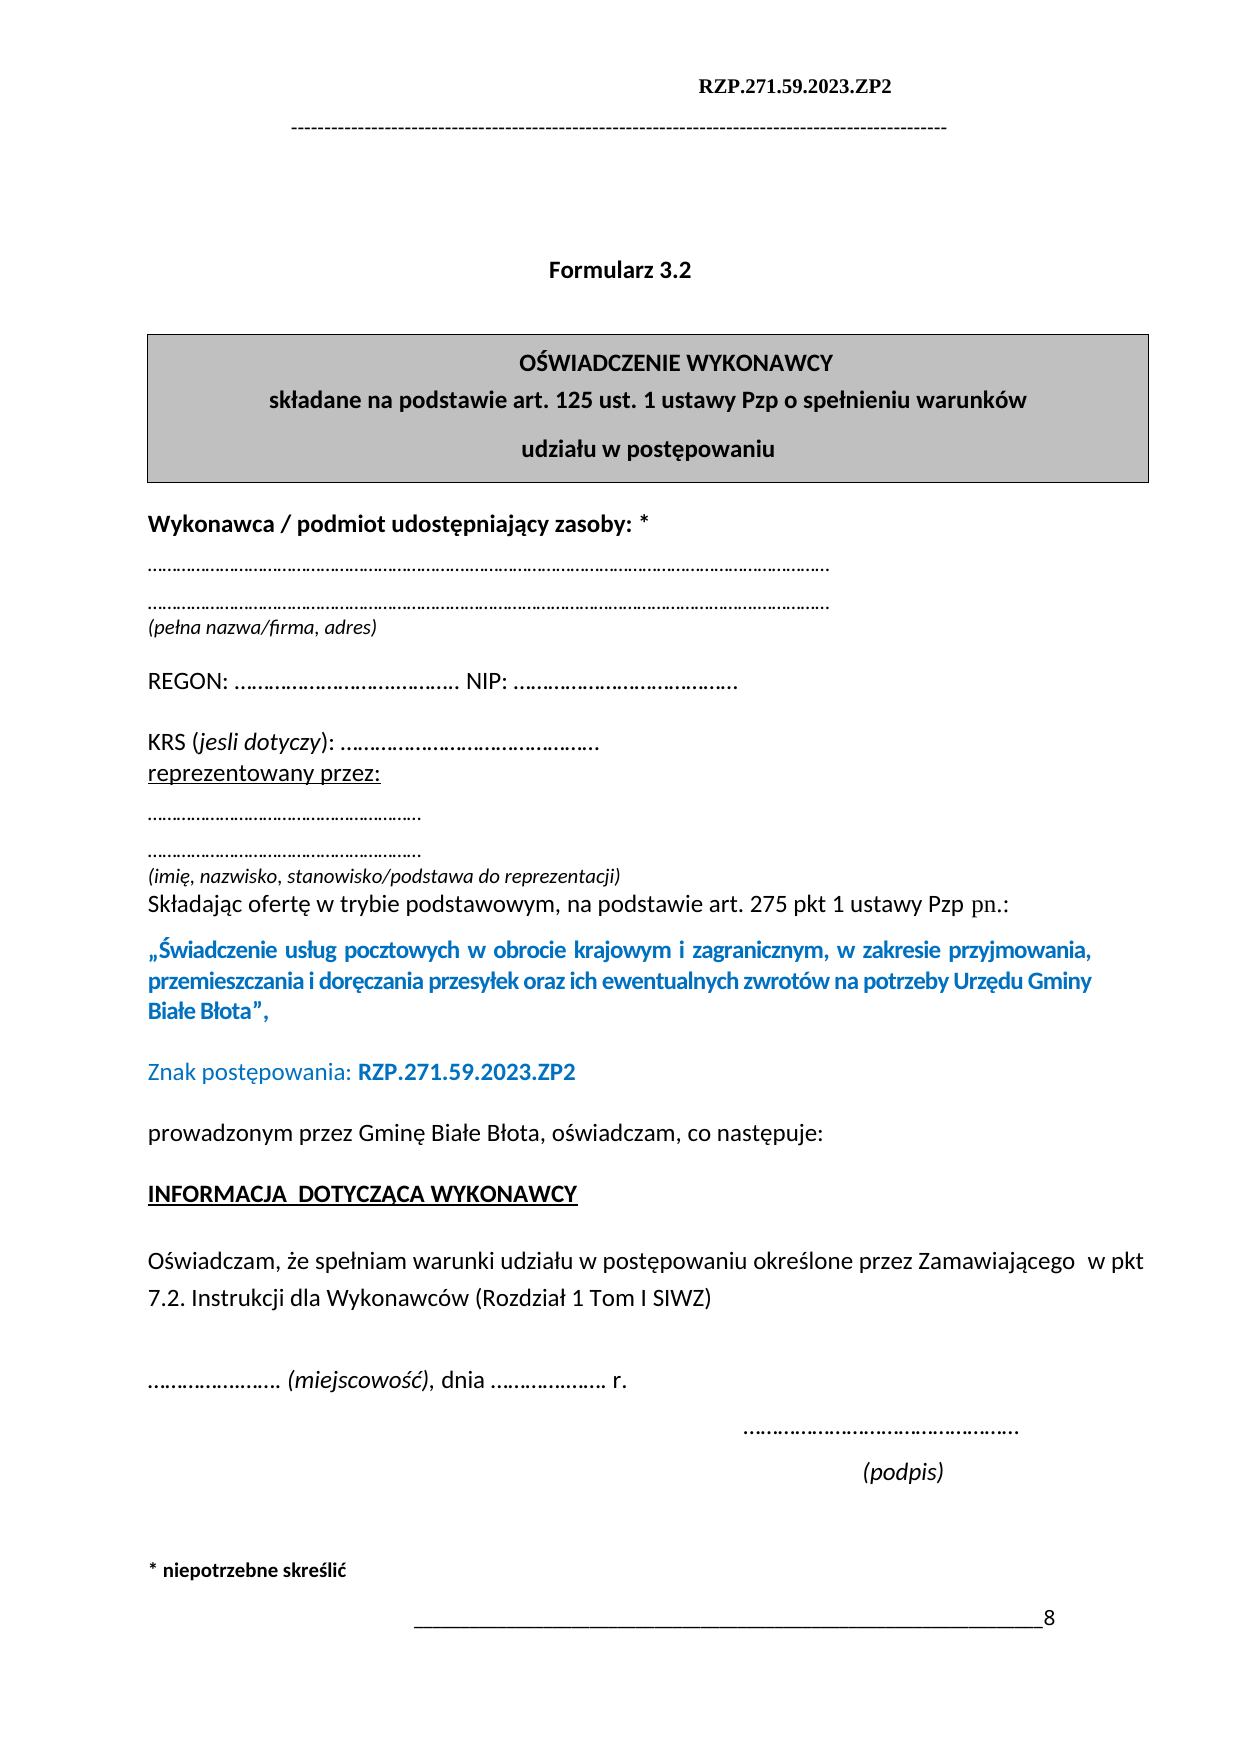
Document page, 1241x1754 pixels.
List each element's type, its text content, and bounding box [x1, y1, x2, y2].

text REGON: ……………………….……….. NIP: ………………………………… [148, 665, 1137, 696]
text prowadzonym przez Gminę Białe Błota, oświadczam, co następuje: [148, 1117, 1137, 1148]
text (imię, nazwisko, stanowisko/podstawa do reprezentacji) [148, 863, 1137, 888]
text INFORMACJA DOTYCZĄCA WYKONAWCY [148, 1178, 1152, 1209]
text …………….……. (miejscowość), dnia ………….……. r. [148, 1364, 1152, 1395]
text Wykonawca / podmiot udostępniający zasoby: * [148, 508, 1137, 538]
text Oświadczam, że spełniam warunki udziału w postępowaniu określone przez Zamawiającego w pkt 7.2. Instrukcji dla Wykonawców (Rozdział 1 Tom I SIWZ) [148, 1246, 1152, 1313]
text ………………………………………………… [148, 800, 1137, 825]
text ……………………………………………………………………………………………………………….…………… [148, 589, 1137, 614]
text * niepotrzebne skreślić [148, 1557, 1092, 1582]
text KRS (jesli dotyczy): ……………………………………… [148, 726, 1137, 757]
text Znak postępowania: RZP.271.59.2023.ZP2 [148, 1056, 1092, 1087]
text Składając ofertę w trybie podstawowym, na podstawie art. 275 pkt 1 ustawy Pzp pn.: [148, 888, 1092, 919]
text „Świadczenie usług pocztowych w obrocie krajowym i zagranicznym, w zakresie przyjmowania, przemieszczania i doręczania przesyłek oraz ich ewentualnych zwrotów na potrzeby Urzędu Gminy Białe Błota”, [148, 934, 1092, 1026]
text reprezentowany przez: [148, 757, 1137, 787]
text ………………………………………………… [148, 838, 1137, 863]
text (pełna nazwa/firma, adres) [148, 614, 1137, 640]
text (podpis) [738, 1456, 1152, 1486]
table_header OŚWIADCZENIE WYKONAWCY składane na podstawie art. 125 ust. 1 ustawy Pzp o spełnieniu warunków udziału w postępowaniu [148, 335, 1148, 482]
text ………………………………………… [148, 1410, 1152, 1441]
text ………………………………………………………….………………………………………………………………… [148, 551, 1137, 576]
text Formularz 3.2 [148, 254, 1092, 284]
